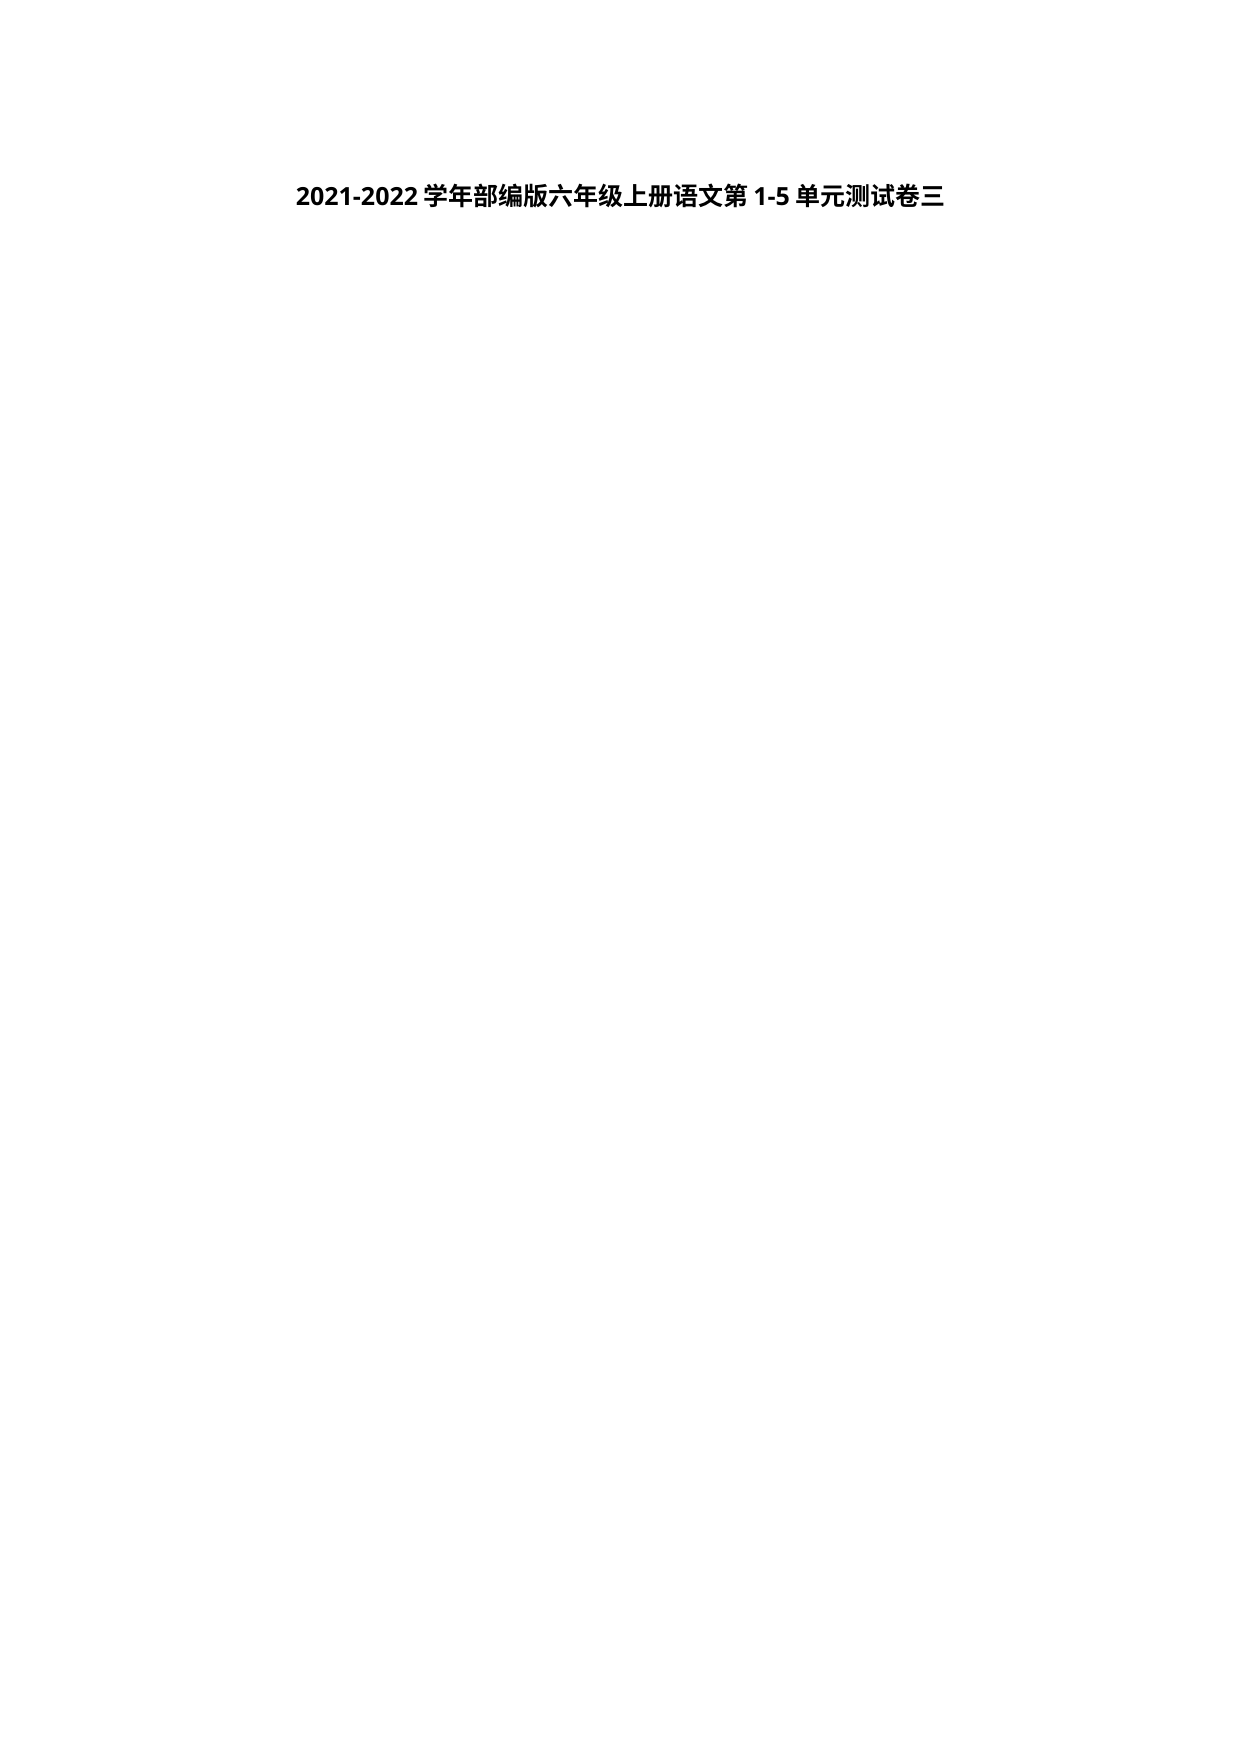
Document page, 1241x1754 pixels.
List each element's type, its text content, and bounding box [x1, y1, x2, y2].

text 2021-2022学年部编版六年级上册语文第1-5单元测试卷三 [187, 162, 1053, 227]
